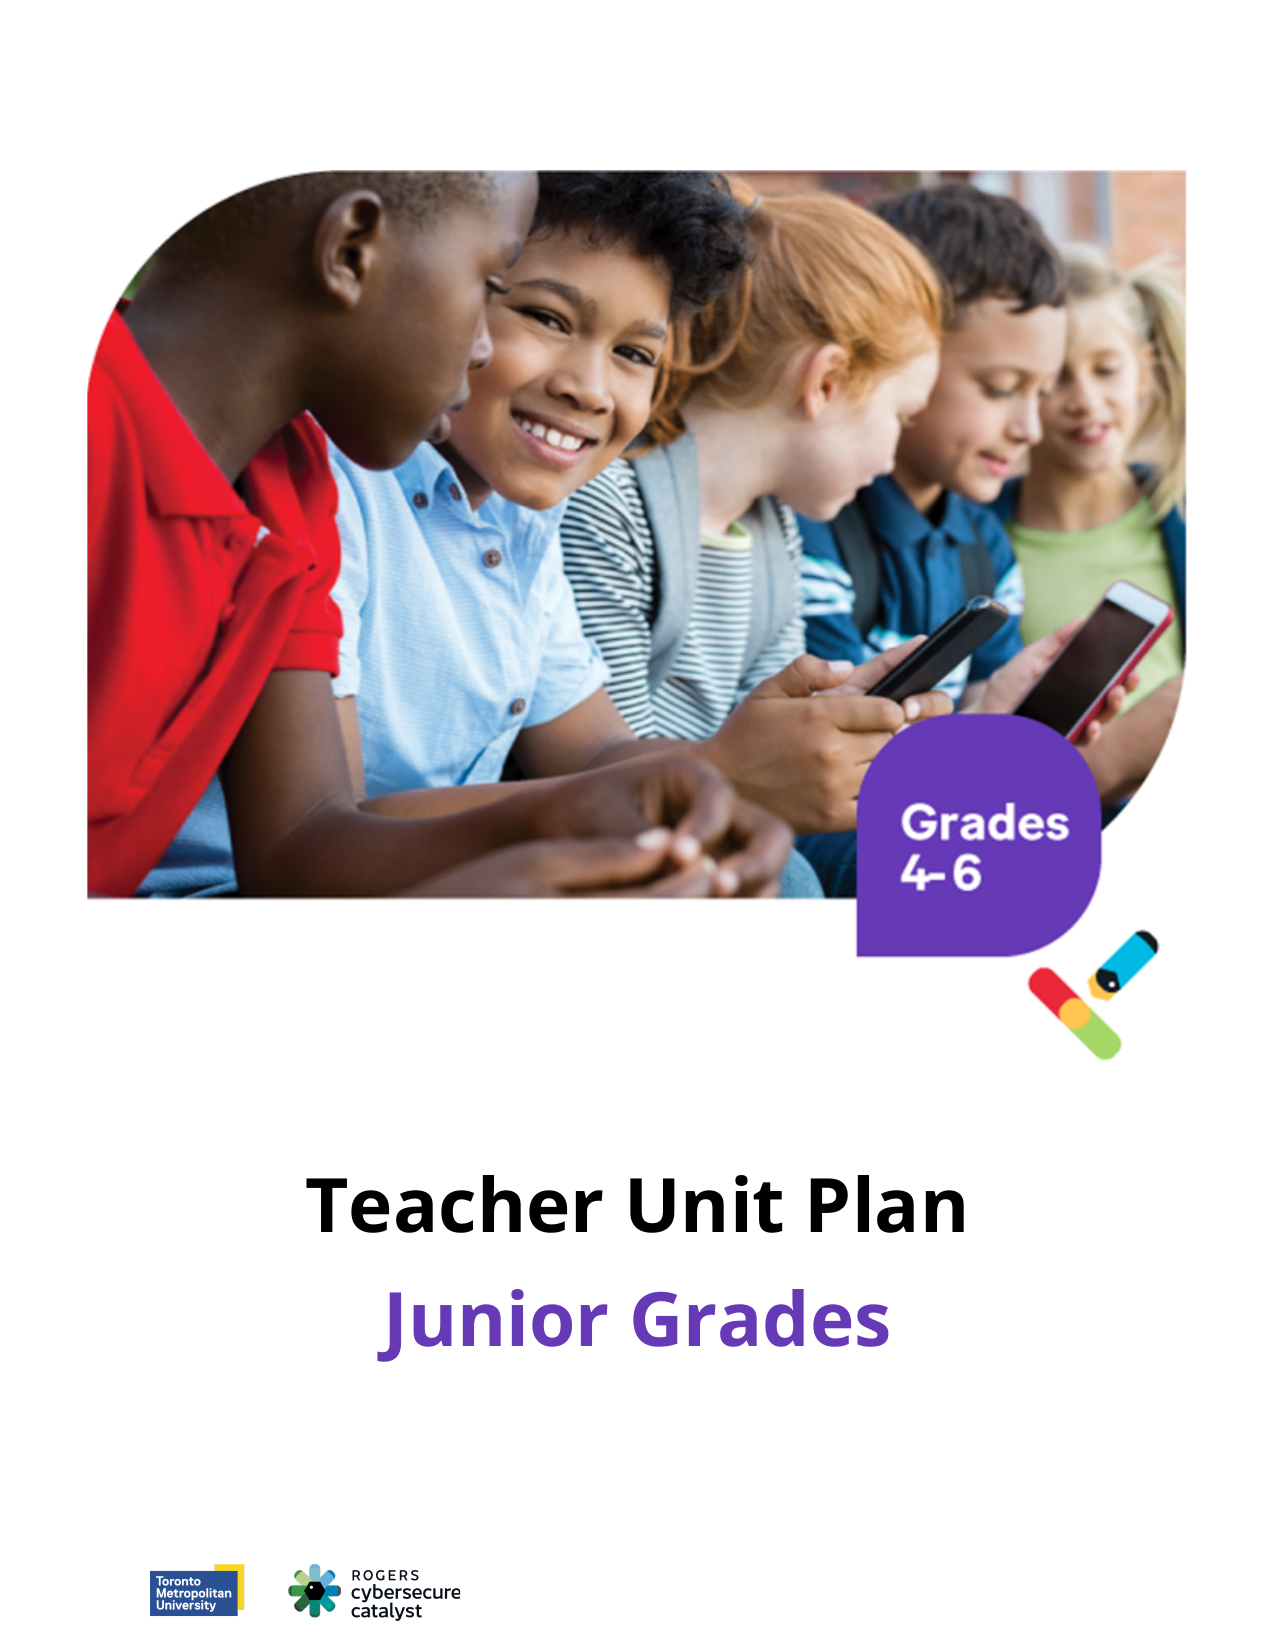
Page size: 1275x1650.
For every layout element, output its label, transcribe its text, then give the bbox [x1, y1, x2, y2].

picture [150, 1564, 461, 1621]
text Junior Grades [150, 1267, 1125, 1369]
text Teacher Unit Plan [150, 1084, 1125, 1254]
picture [87, 170, 1188, 1084]
